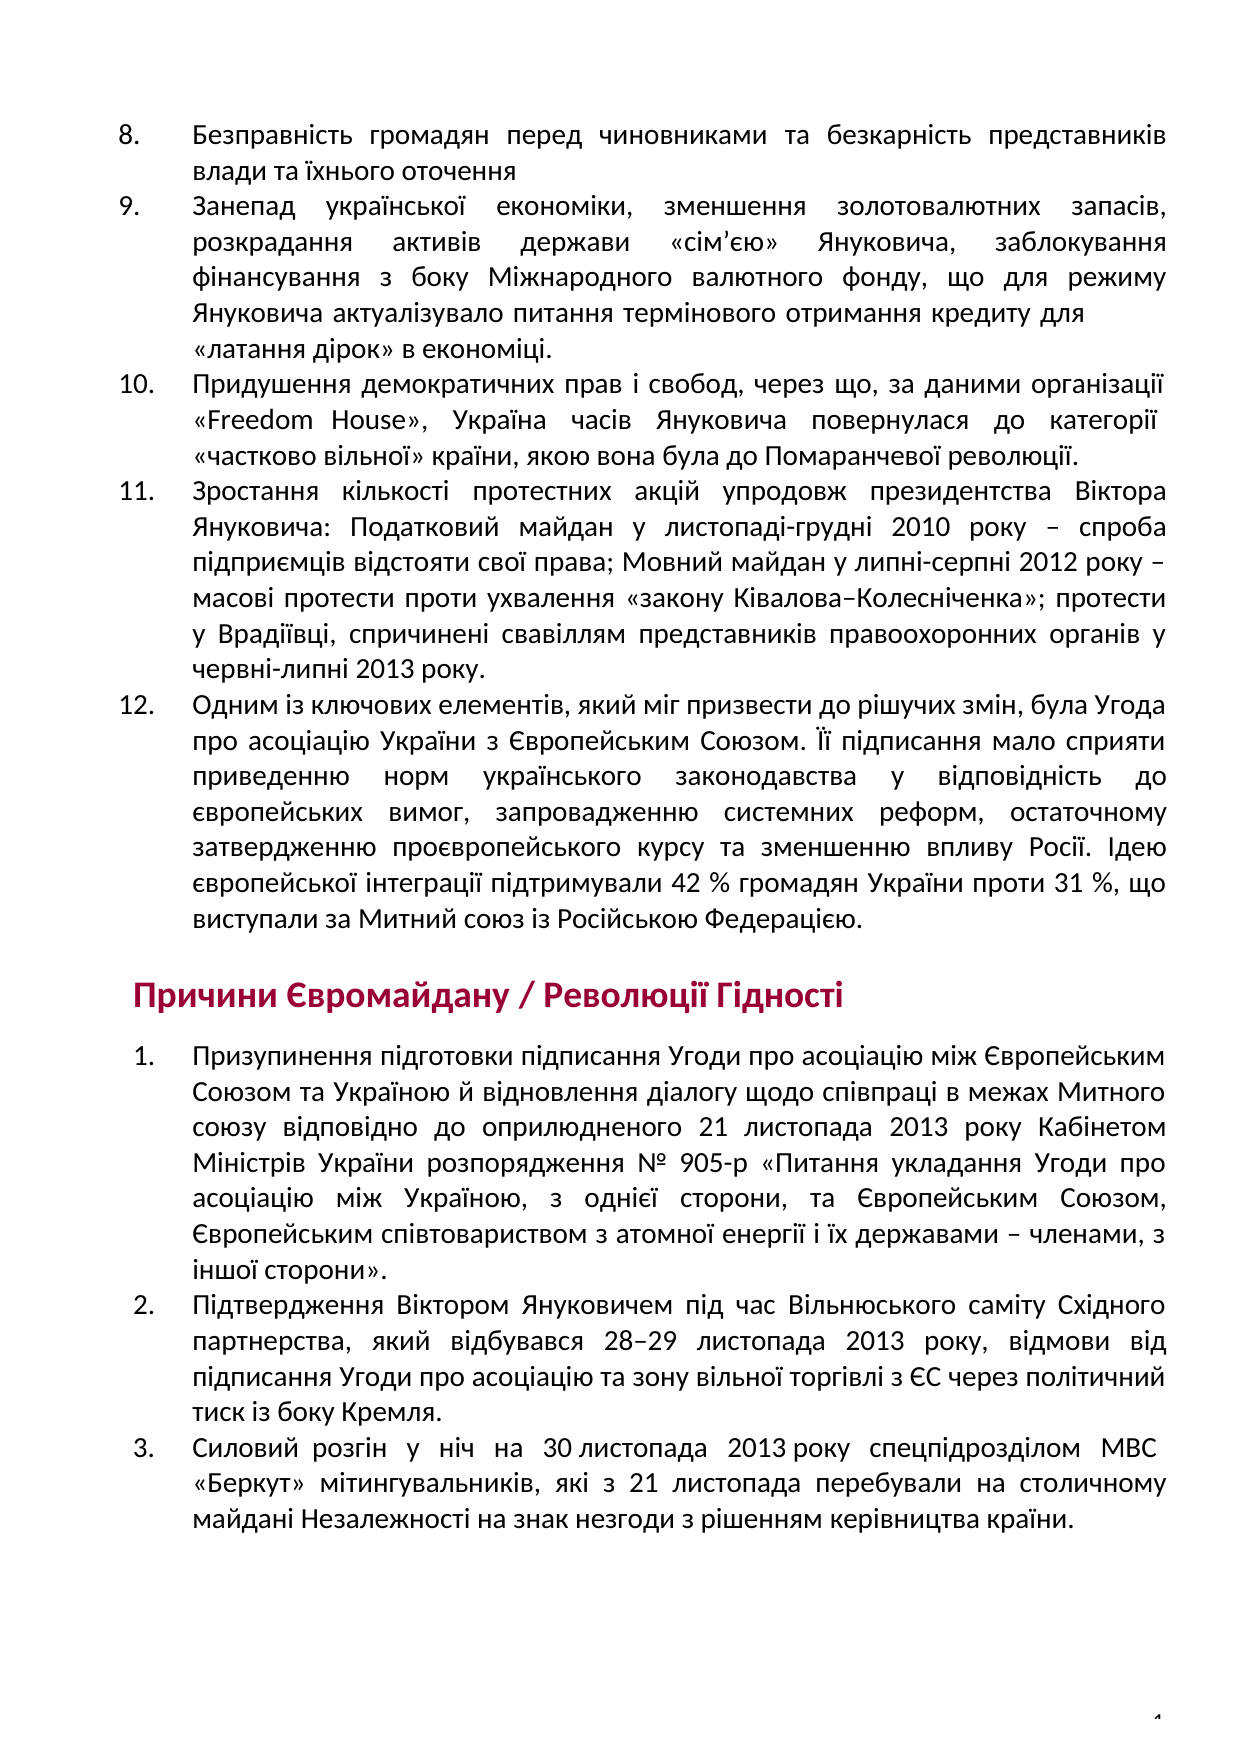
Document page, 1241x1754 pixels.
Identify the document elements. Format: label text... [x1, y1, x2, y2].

list Придушення демократичних прав і свобод, через що, за даними організації [118, 366, 1192, 401]
list Занепад української економіки, зменшення золотовалютних запасів, розкрадання активів держави «сім’єю» Януковича, заблокування фінансування з боку Міжнародного валютного фонду, що для режиму Януковича актуалізувало питання термінового отримання кредиту для [118, 187, 1167, 330]
list Силовий розгін у ніч на 30 листопада 2013 року спецпідрозділом МВС [133, 1429, 1192, 1464]
text «латання дірок» в економіці. [192, 330, 1192, 365]
text «частково вільної» країни, якою вона була до Помаранчевої революції. [192, 437, 1192, 472]
text «Беркут» мітингувальників, які з 21 листопада перебували на столичному майдані Незалежності на знак незгоди з рішенням керівництва країни. [192, 1464, 1167, 1536]
list Одним із ключових елементів, який міг призвести до рішучих змін, була Угода про асоціацію України з Європейським Союзом. Її підписання мало сприяти приведенню норм українського законодавства у відповідність до європейських вимог, запровадженню системних реформ, остаточному затвердженню проєвропейського курсу та зменшенню впливу Росії. Ідею європейської інтеграції підтримували 42 % громадян України проти 31 %, що виступали за Митний союз із Російською Федерацією. [118, 686, 1167, 935]
list Безправність громадян перед чиновниками та безкарність представників влади та їхнього оточення [118, 116, 1167, 187]
list Зростання кількості протестних акцій упродовж президентства Віктора Януковича: Податковий майдан у листопаді-грудні 2010 року – спроба підприємців відстояти свої права; Мовний майдан у липні-серпні 2012 року – масові протести проти ухвалення «закону Ківалова–Колесніченка»; протести у Врадіївці, спричинені свавіллям представників правоохоронних органів у червні-липні 2013 року. [118, 472, 1167, 686]
list Підтвердження Віктором Януковичем під час Вільнюського саміту Східного партнерства, який відбувався 28–29 листопада 2013 року, відмови від підписання Угоди про асоціацію та зону вільної торгівлі з ЄС через політичний тиск із боку Кремля. [133, 1286, 1167, 1429]
subtitle Причини Євромайдану / Революції Гідності [133, 971, 1192, 1017]
text «Freedom House», Україна часів Януковича повернулася до категорії [192, 401, 1192, 437]
list Призупинення підготовки підписання Угоди про асоціацію між Європейським Союзом та Україною й відновлення діалогу щодо співпраці в межах Митного союзу відповідно до оприлюдненого 21 листопада 2013 року Кабінетом Міністрів України розпорядження № 905-р «Питання укладання Угоди про асоціацію між Україною, з однієї сторони, та Європейським Союзом, Європейським співтовариством з атомної енергії і їх державами – членами, з іншої сторони». [133, 1037, 1167, 1286]
